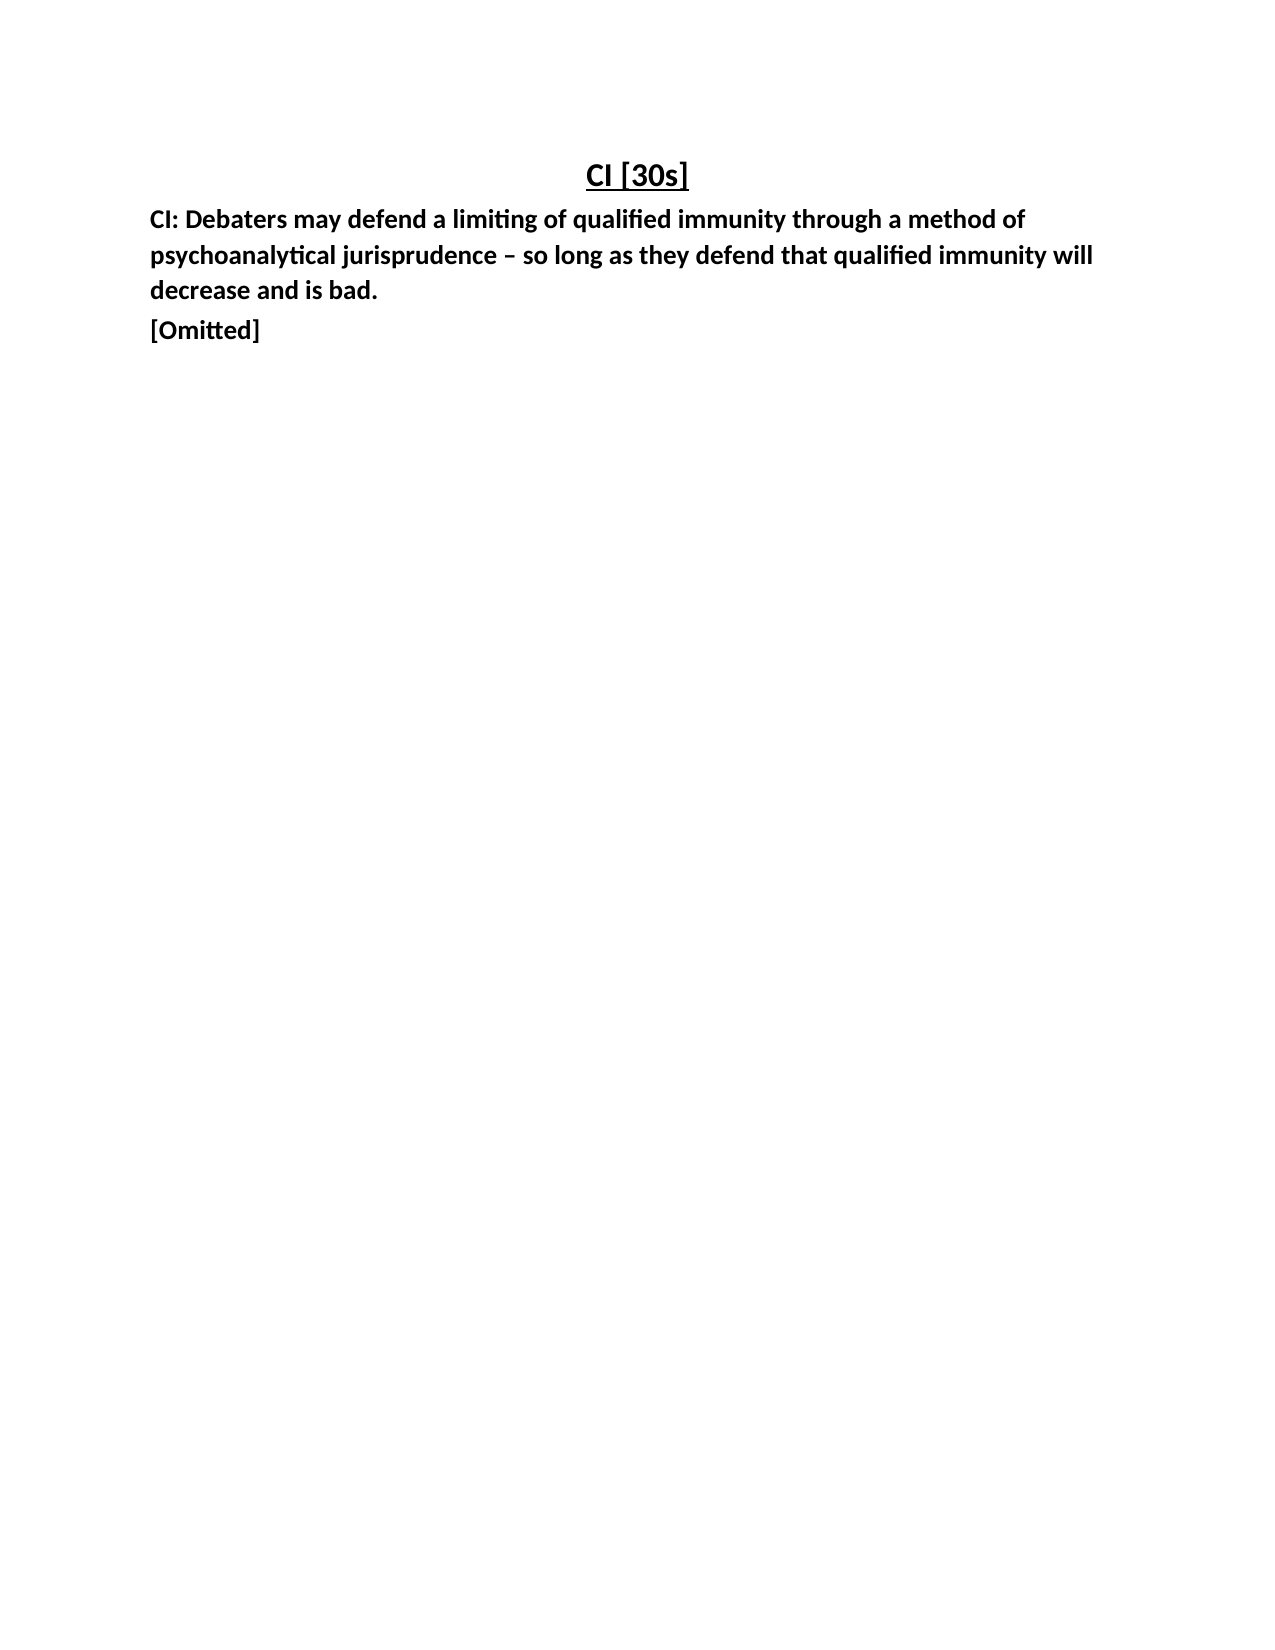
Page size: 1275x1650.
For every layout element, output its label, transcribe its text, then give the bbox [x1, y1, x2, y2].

subtitle CI: Debaters may defend a limiting of qualified immunity through a method of psychoanalytical jurisprudence – so long as they defend that qualified immunity will decrease and is bad. [150, 202, 1125, 307]
subtitle CI [30s] [150, 154, 1125, 195]
subtitle [Omitted] [150, 313, 1125, 346]
